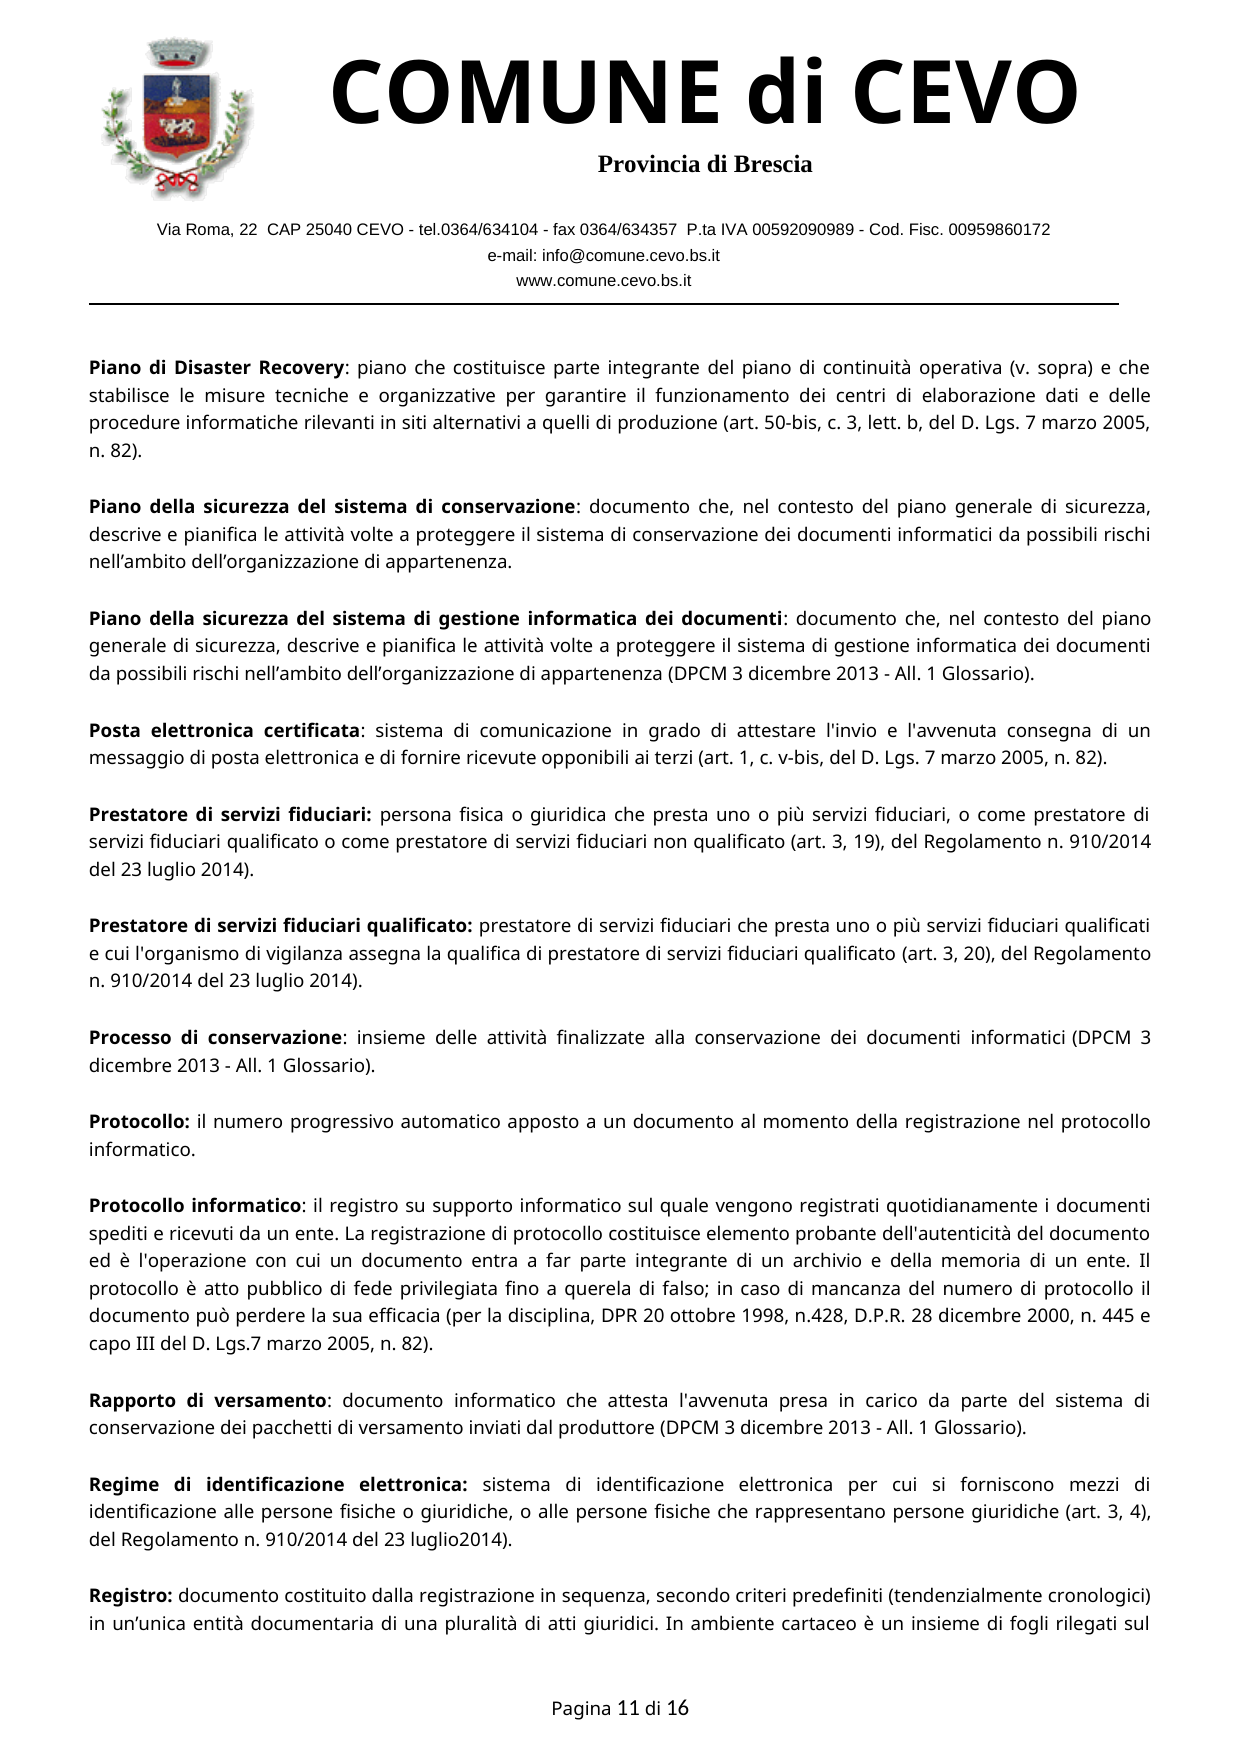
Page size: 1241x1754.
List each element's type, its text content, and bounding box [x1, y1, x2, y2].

text Prestatore di servizi fiduciari qualificato: prestatore di servizi fiduciari che presta uno o più servizi fiduciari qualificati e cui l'organismo di vigilanza assegna la qualifica di prestatore di servizi fiduciari qualificato (art. 3, 20), del Regolamento n. 910/2014 del 23 luglio 2014). [89, 913, 1152, 993]
text Processo di conservazione: insieme delle attività finalizzate alla conservazione dei documenti informatici (DPCM 3 dicembre 2013 - All. 1 Glossario). [89, 1024, 1152, 1077]
text Rapporto di versamento: documento informatico che attesta l'avvenuta presa in carico da parte del sistema di conservazione dei pacchetti di versamento inviati dal produttore (DPCM 3 dicembre 2013 - All. 1 Glossario). [89, 1387, 1152, 1440]
text Posta elettronica certificata: sistema di comunicazione in grado di attestare l'invio e l'avvenuta consegna di un messaggio di posta elettronica e di fornire ricevute opponibili ai terzi (art. 1, c. v-bis, del D. Lgs. 7 marzo 2005, n. 82). [89, 717, 1152, 770]
text Piano di Disaster Recovery: piano che costituisce parte integrante del piano di continuità operativa (v. sopra) e che stabilisce le misure tecniche e organizzative per garantire il funzionamento dei centri di elaborazione dati e delle procedure informatiche rilevanti in siti alternativi a quelli di produzione (art. 50-bis, c. 3, lett. b, del D. Lgs. 7 marzo 2005, n. 82). [89, 354, 1152, 462]
text Piano della sicurezza del sistema di gestione informatica dei documenti: documento che, nel contesto del piano generale di sicurezza, descrive e pianifica le attività volte a proteggere il sistema di gestione informatica dei documenti da possibili rischi nell’ambito dell’organizzazione di appartenenza (DPCM 3 dicembre 2013 - All. 1 Glossario). [89, 605, 1152, 686]
text Protocollo informatico: il registro su supporto informatico sul quale vengono registrati quotidianamente i documenti spediti e ricevuti da un ente. La registrazione di protocollo costituisce elemento probante dell'autenticità del documento ed è l'operazione con cui un documento entra a far parte integrante di un archivio e della memoria di un ente. Il protocollo è atto pubblico di fede privilegiata fino a querela di falso; in caso di mancanza del numero di protocollo il documento può perdere la sua efficacia (per la disciplina, DPR 20 ottobre 1998, n.428, D.P.R. 28 dicembre 2000, n. 445 e capo III del D. Lgs.7 marzo 2005, n. 82). [89, 1193, 1152, 1356]
text Regime di identificazione elettronica: sistema di identificazione elettronica per cui si forniscono mezzi di identificazione alle persone fisiche o giuridiche, o alle persone fisiche che rappresentano persone giuridiche (art. 3, 4), del Regolamento n. 910/2014 del 23 luglio2014). [89, 1471, 1152, 1552]
picture [99, 35, 255, 202]
text Piano della sicurezza del sistema di conservazione: documento che, nel contesto del piano generale di sicurezza, descrive e pianifica le attività volte a proteggere il sistema di conservazione dei documenti informatici da possibili rischi nell’ambito dell’organizzazione di appartenenza. [89, 493, 1152, 574]
text Prestatore di servizi fiduciari: persona fisica o giuridica che presta uno o più servizi fiduciari, o come prestatore di servizi fiduciari qualificato o come prestatore di servizi fiduciari non qualificato (art. 3, 19), del Regolamento n. 910/2014 del 23 luglio 2014). [89, 801, 1152, 882]
text Protocollo: il numero progressivo automatico apposto a un documento al momento della registrazione nel protocollo informatico. [89, 1108, 1152, 1162]
